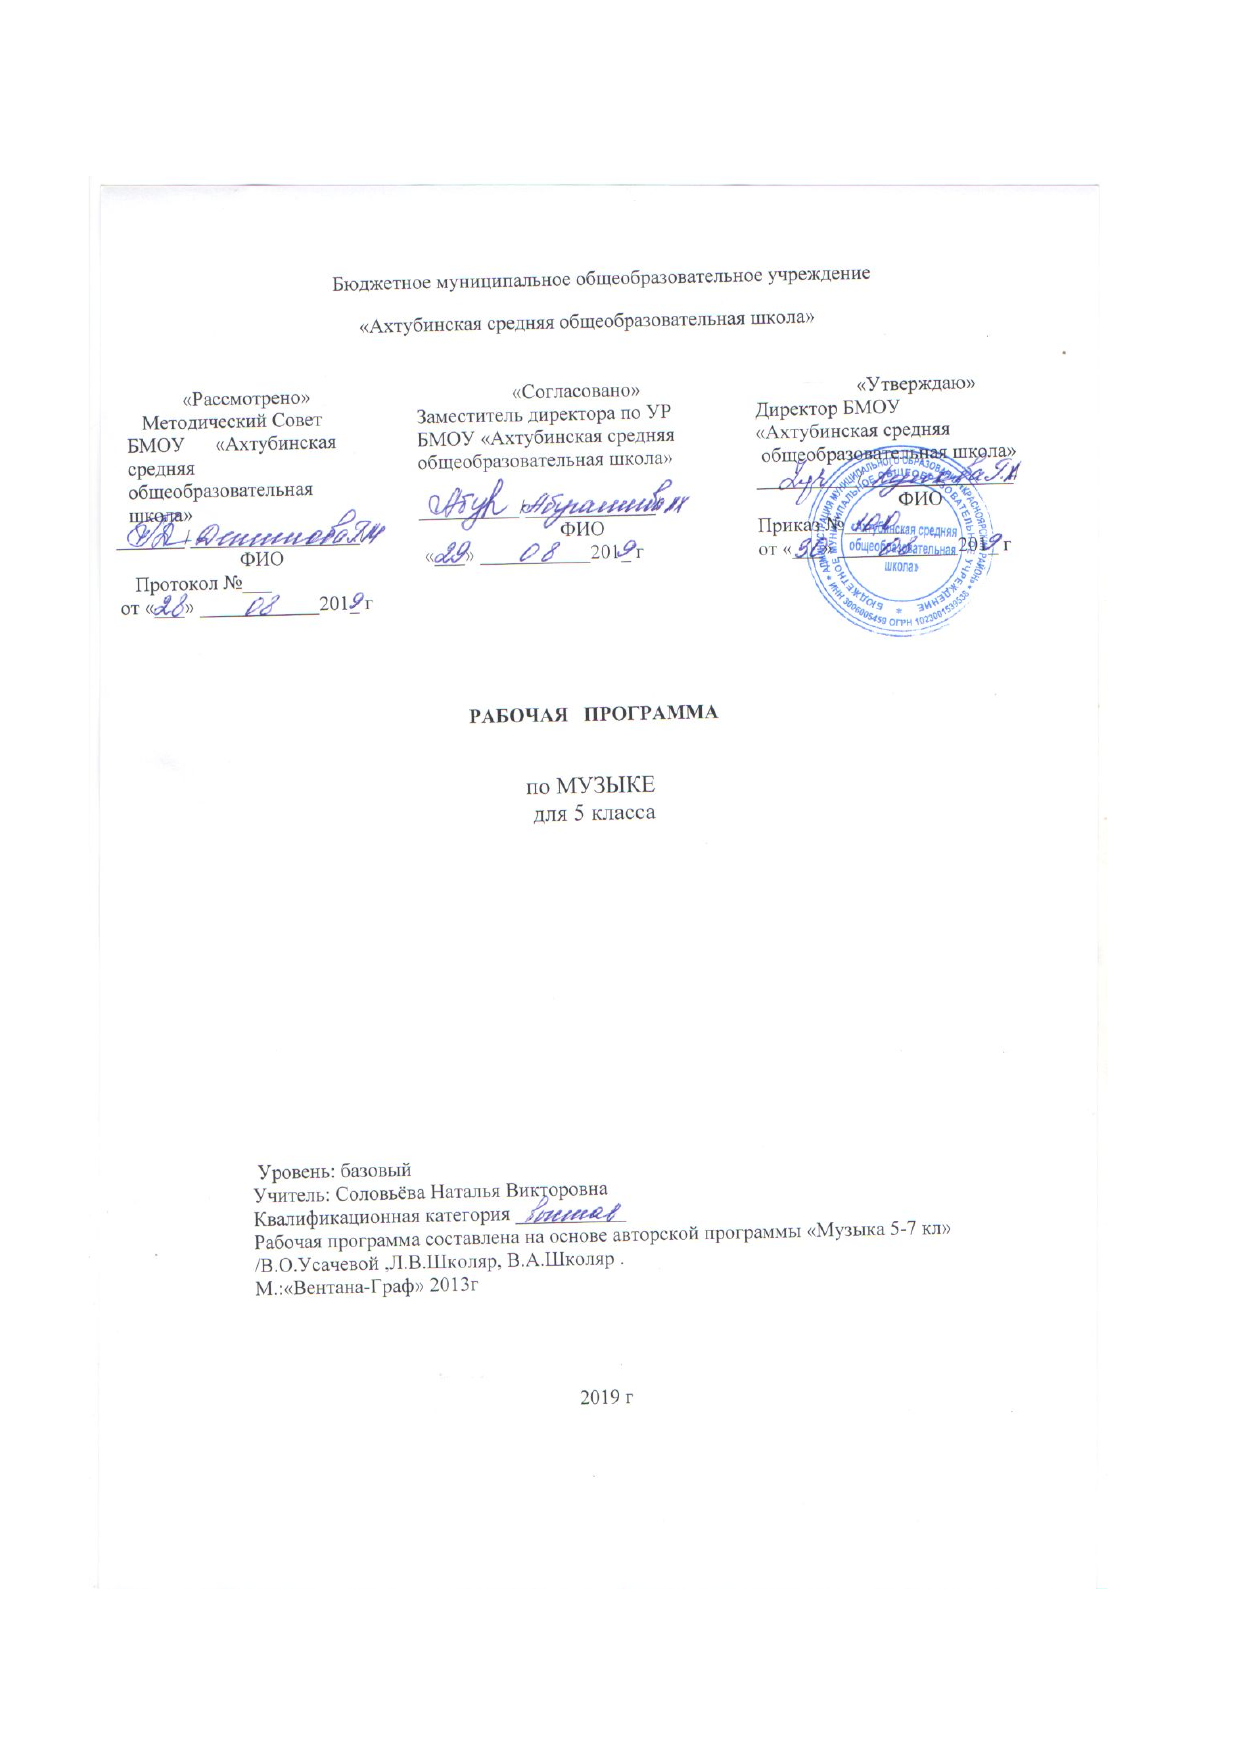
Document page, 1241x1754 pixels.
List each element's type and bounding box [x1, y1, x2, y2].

picture [88, 176, 1108, 1589]
